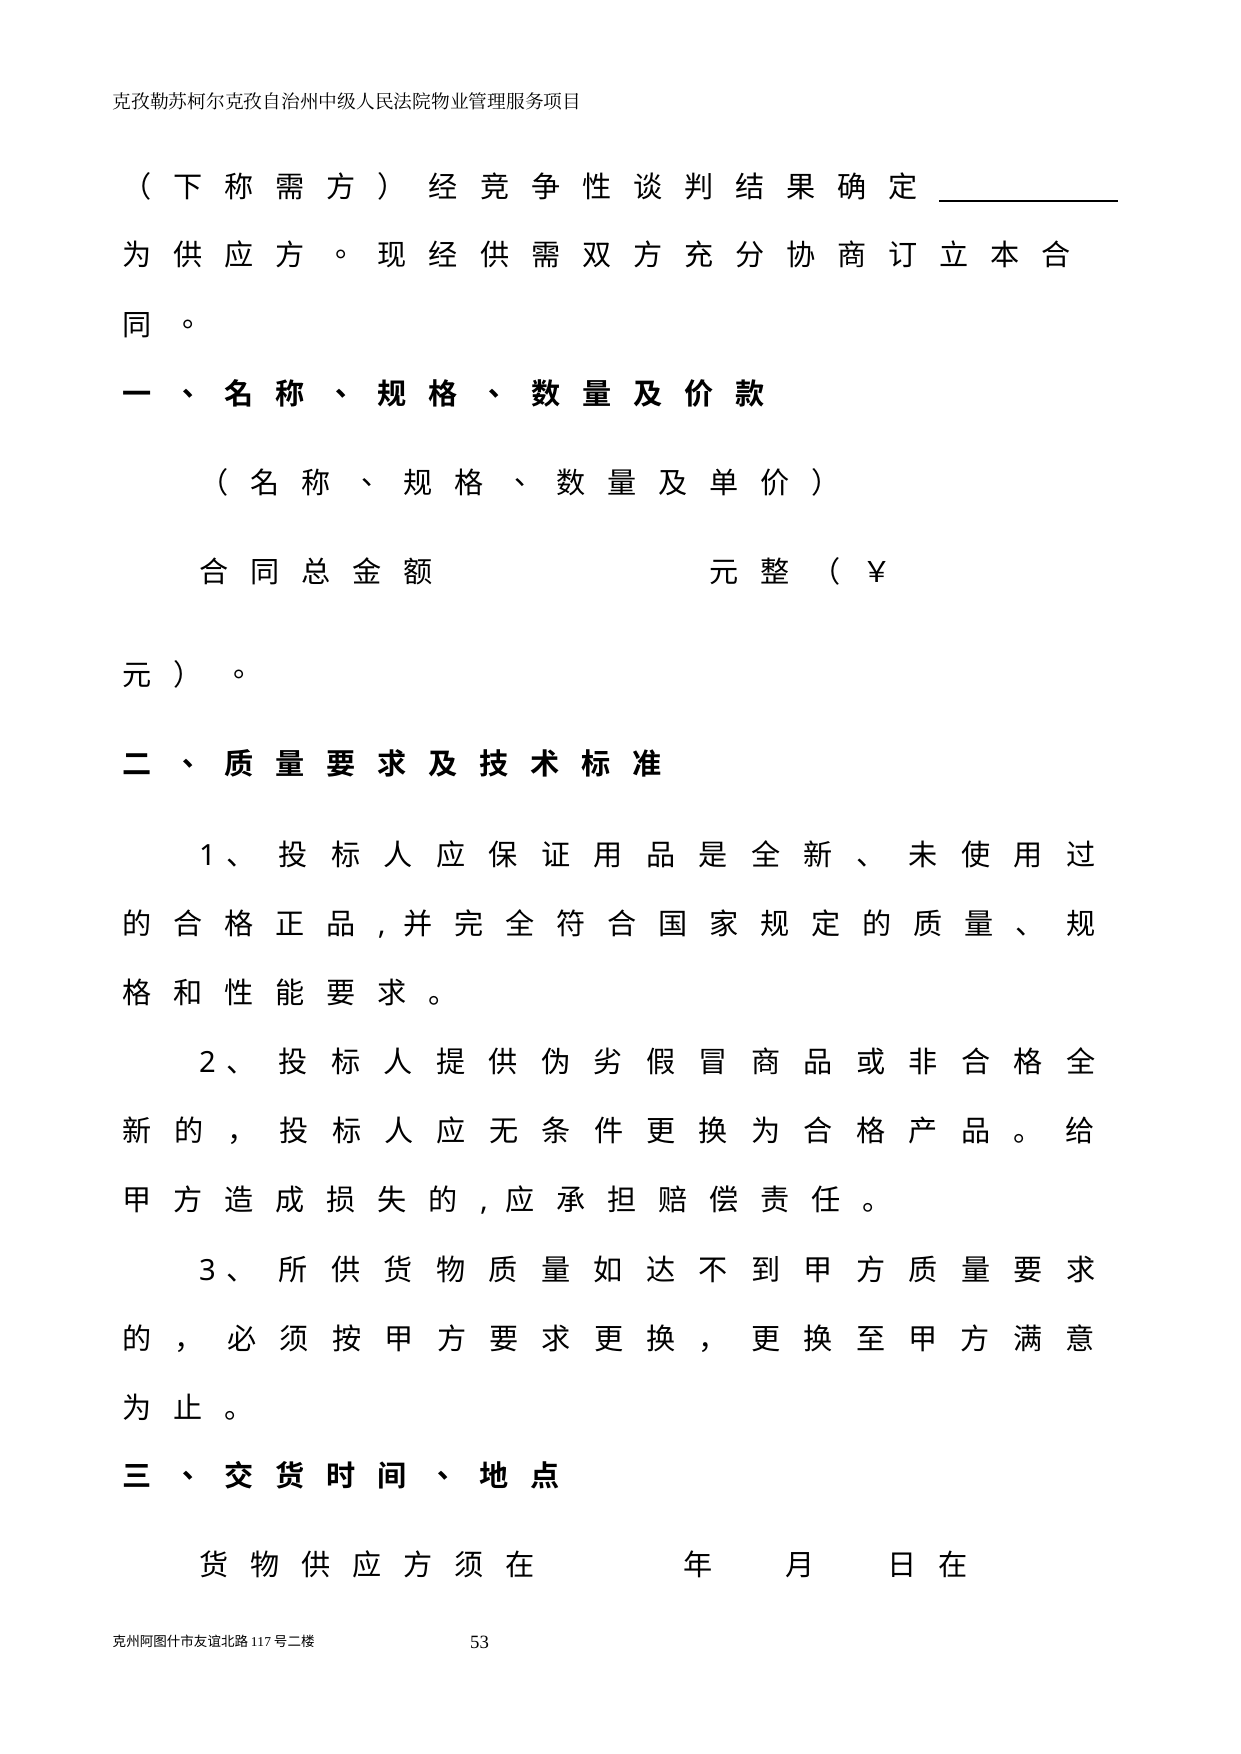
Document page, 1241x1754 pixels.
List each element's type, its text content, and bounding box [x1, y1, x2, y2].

text 一、名称、规格、数量及价款 [122, 358, 1118, 427]
text 1、投标人应保证用品是全新、未使用过的合格正品,并完全符合国家规定的质量、规格和性能要求。 [122, 818, 1118, 1025]
text 三、交货时间、地点 [122, 1440, 1118, 1509]
text （名称、规格、数量及单价） [122, 447, 1118, 516]
text 二、质量要求及技术标准 [122, 729, 1118, 798]
text 合同总金额 元整（￥ 元）。 [122, 536, 1118, 709]
text 3、所供货物质量如达不到甲方质量要求的，必须按甲方要求更换，更换至甲方满意为止。 [122, 1233, 1118, 1440]
text （下称需方）经竞争性谈判结果确定 为供应方。现经供需双方充分协商订立本合同。 [122, 151, 1118, 358]
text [122, 1529, 1118, 1598]
text 2、投标人提供伪劣假冒商品或非合格全新的，投标人应无条件更换为合格产品。给甲方造成损失的,应承担赔偿责任。 [122, 1025, 1118, 1233]
